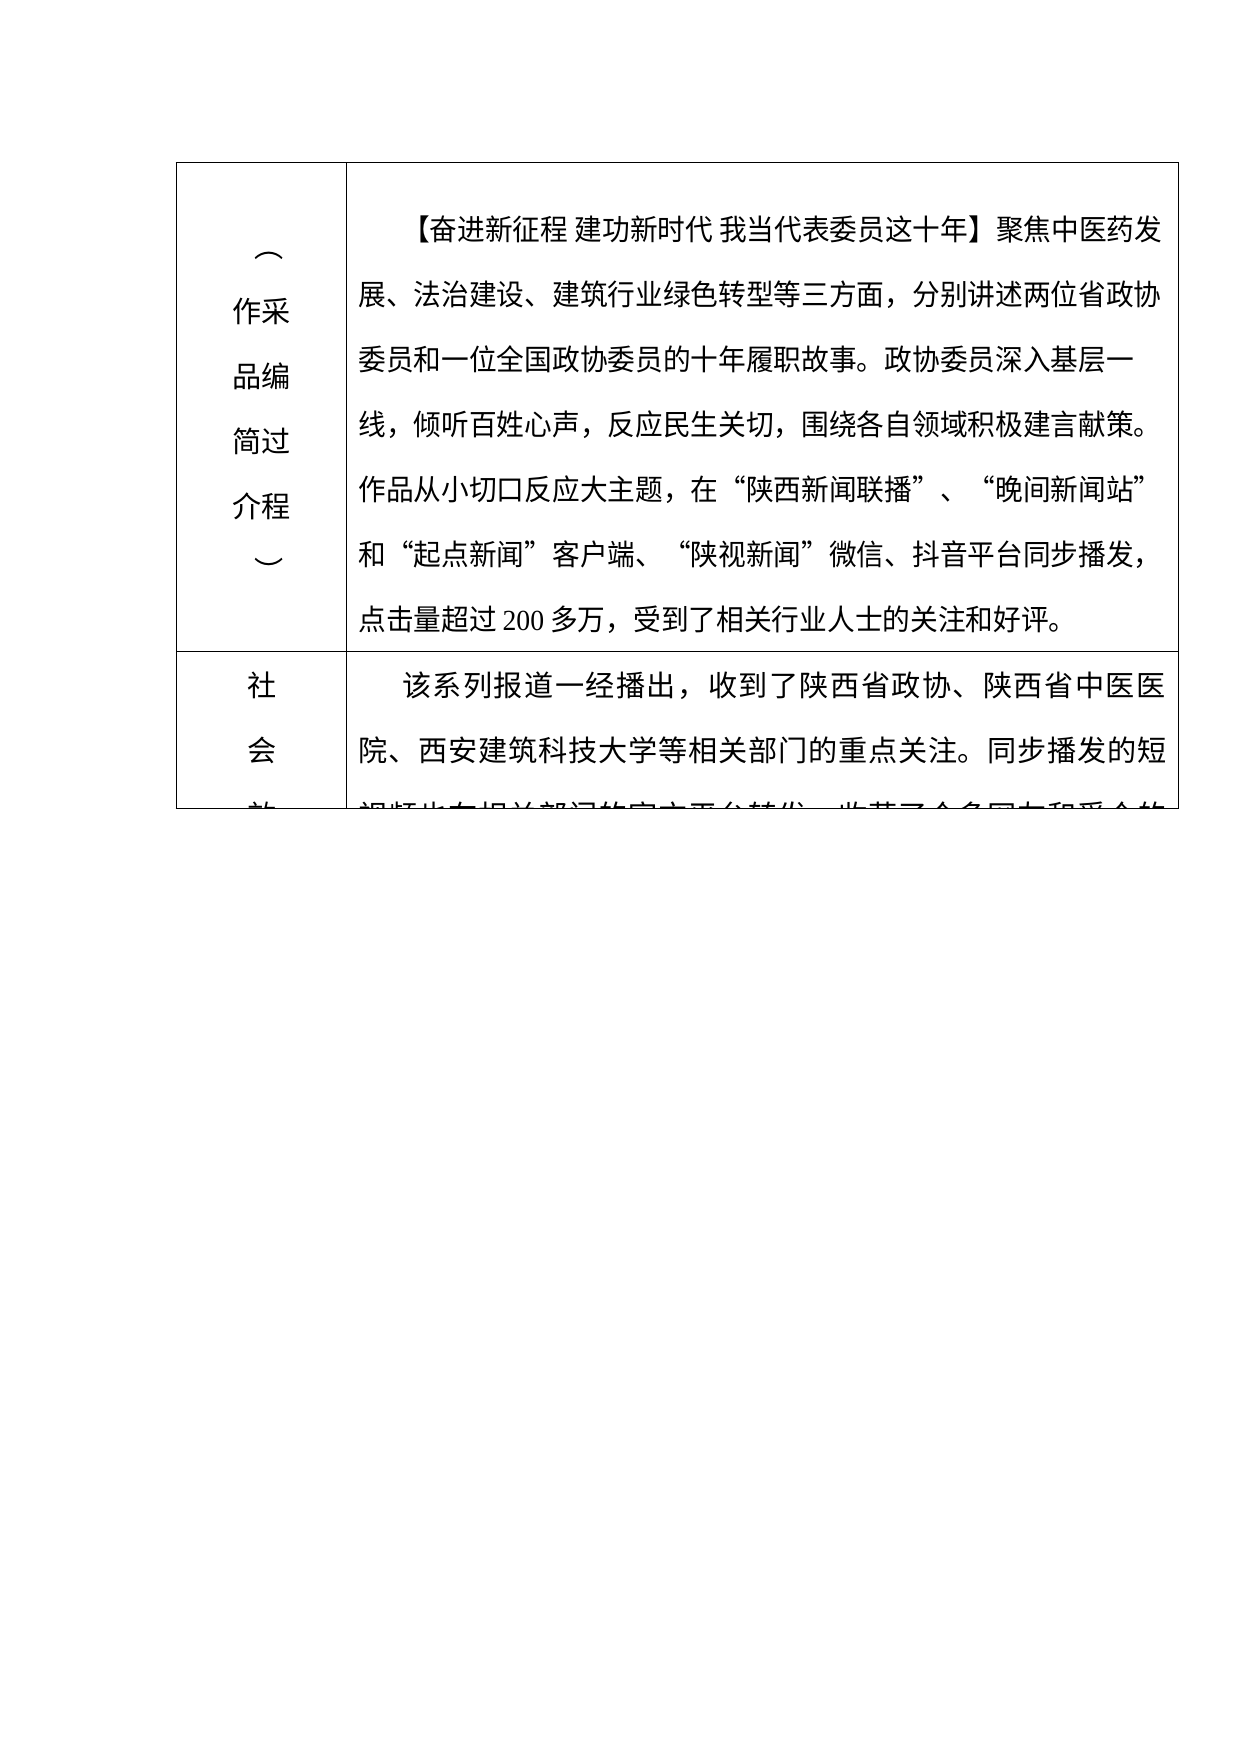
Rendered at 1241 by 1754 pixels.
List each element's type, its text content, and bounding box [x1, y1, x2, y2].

table_cell ︵ 作采 品编 简过 介程 ︶ [177, 163, 346, 651]
table_cell 该系列报道一经播出，收到了陕西省政协、陕西省中医医院、西安建筑科技大学等相关部门的重点关注。同步播发的短视频也在相关部门的官方平台转发，收获了众多网友和受众的点赞和好评。 [347, 652, 1178, 808]
table_cell 【奋进新征程 建功新时代 我当代表委员这十年】聚焦中医药发展、法治建设、建筑行业绿色转型等三方面，分别讲述两位省政协委员和一位全国政协委员的十年履职故事。政协委员深入基层一线，倾听百姓心声，反应民生关切，围绕各自领域积极建言献策。作品从小切口反应大主题，在“陕西新闻联播”、“晚间新闻站”和“起点新闻”客户端、“陕视新闻”微信、抖音平台同步播发，点击量超过200多万，受到了相关行业人士的关注和好评。 [347, 163, 1178, 651]
table_cell 社 会 效 果 [177, 652, 346, 808]
